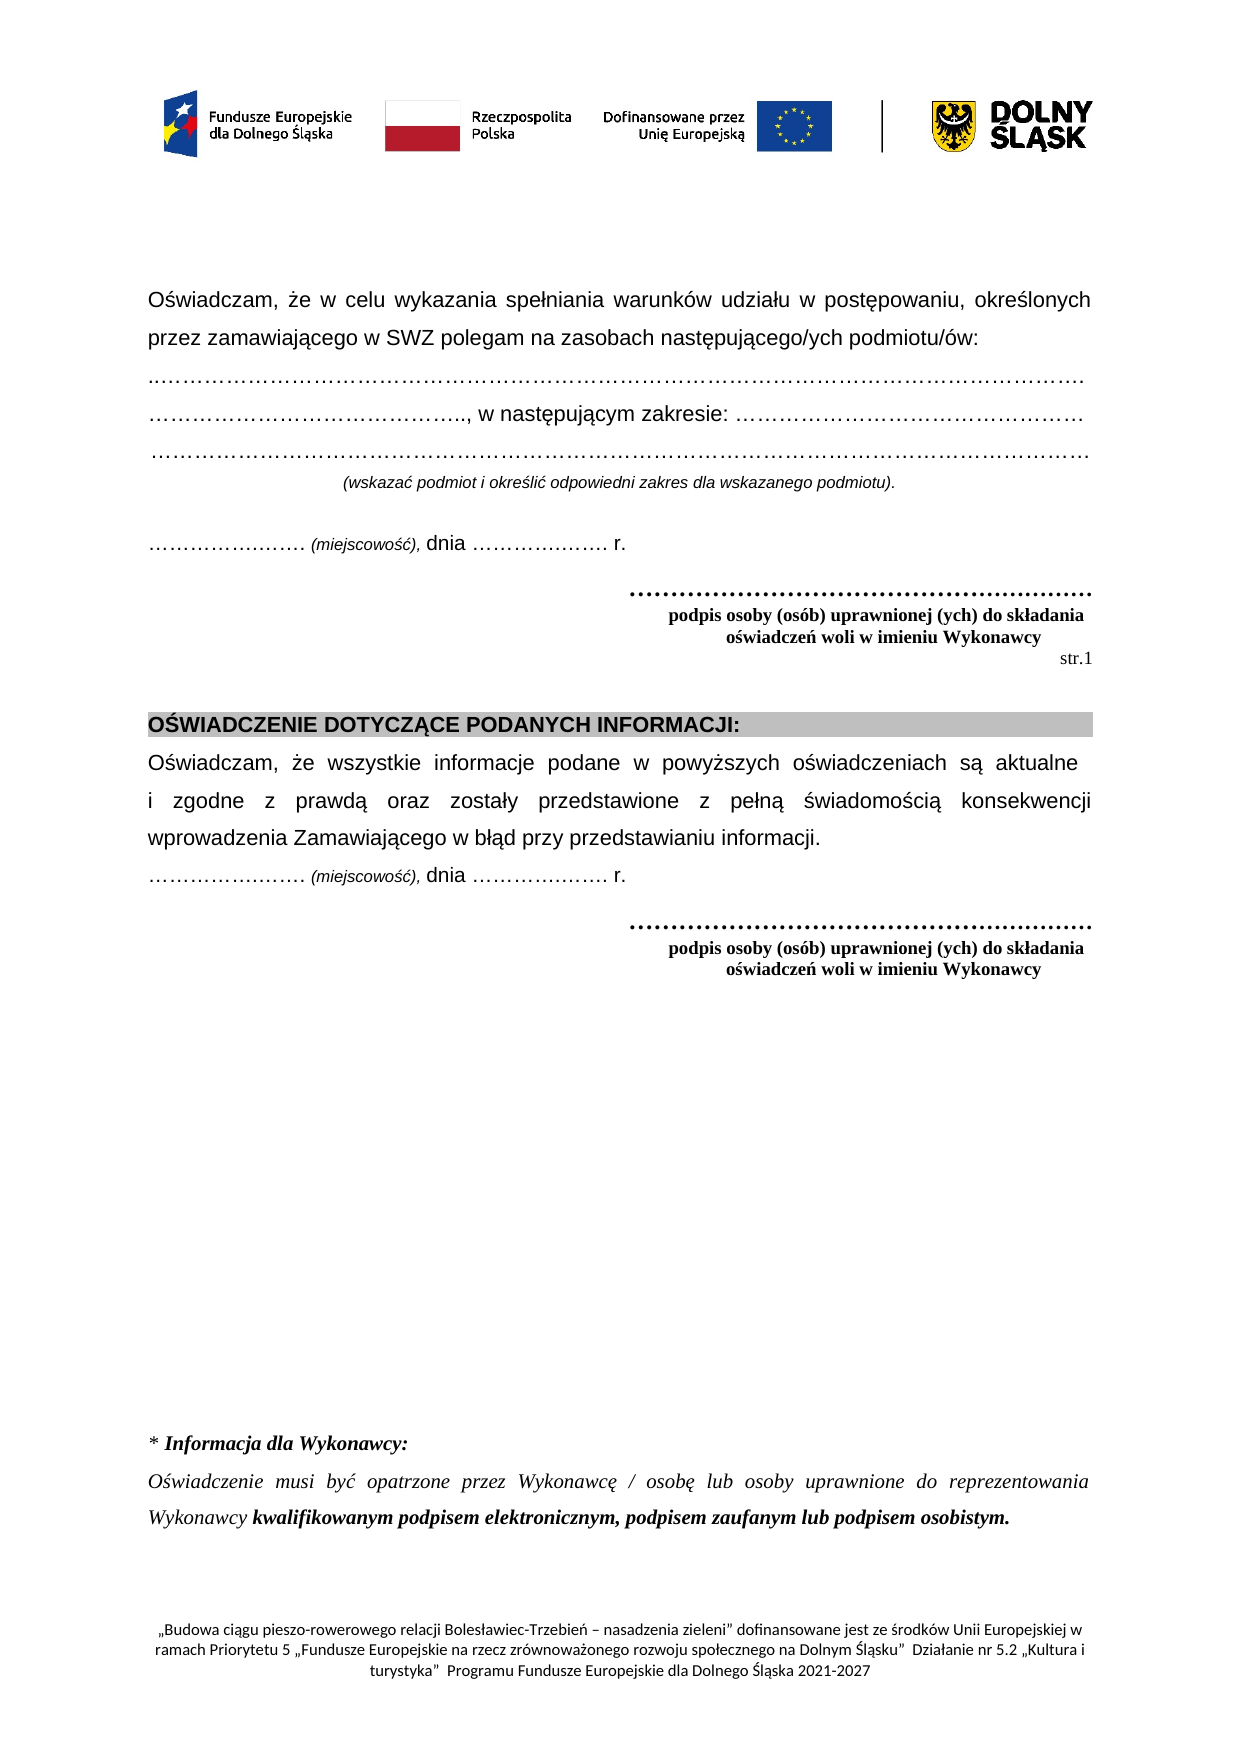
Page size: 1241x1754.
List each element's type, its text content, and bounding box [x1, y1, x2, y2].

picture [147, 73, 1093, 174]
text OŚWIADCZENIE DOTYCZĄCE PODANYCH INFORMACJI: [148, 712, 1093, 737]
text ………………………………………………… [185, 567, 1093, 604]
text …………….……. (miejscowość), dnia ………….……. r. [148, 863, 1093, 887]
text podpis osoby (osób) uprawnionej (ych) do składania [185, 604, 1093, 626]
text * Informacja dla Wykonawcy: [148, 1431, 1093, 1454]
text ..……………………………………………………………………………………………………………….…………………………………….., w następującym zakresie: ………………………………………… [148, 363, 1093, 426]
text Oświadczam, że wszystkie informacje podane w powyższych oświadczeniach są aktualne i zgodne z prawdą oraz zostały przedstawione z pełną świadomością konsekwencji wprowadzenia Zamawiającego w błąd przy przedstawianiu informacji. [148, 750, 1093, 851]
text …………….……. (miejscowość), dnia ………….……. r. [148, 531, 1093, 555]
text oświadczeń woli w imieniu Wykonawcy [185, 626, 1093, 647]
text Oświadczam, że w celu wykazania spełniania warunków udziału w postępowaniu, określonych przez zamawiającego w SWZ polegam na zasobach następującego/ych podmiotu/ów: [148, 287, 1093, 350]
text podpis osoby (osób) uprawnionej (ych) do składania [185, 937, 1093, 958]
text str.1 [148, 647, 1093, 669]
text ………………………………………………………………………………………………………………… (wskazać podmiot i określić odpowiedni zakres dla wskazanego podmiotu). [148, 438, 1093, 492]
text ………………………………………………… [185, 899, 1093, 937]
text Oświadczenie musi być opatrzone przez Wykonawcę / osobę lub osoby uprawnione do reprezentowania Wykonawcy kwalifikowanym podpisem elektronicznym, podpisem zaufanym lub podpisem osobistym. [148, 1469, 1093, 1529]
text oświadczeń woli w imieniu Wykonawcy [185, 958, 1093, 980]
